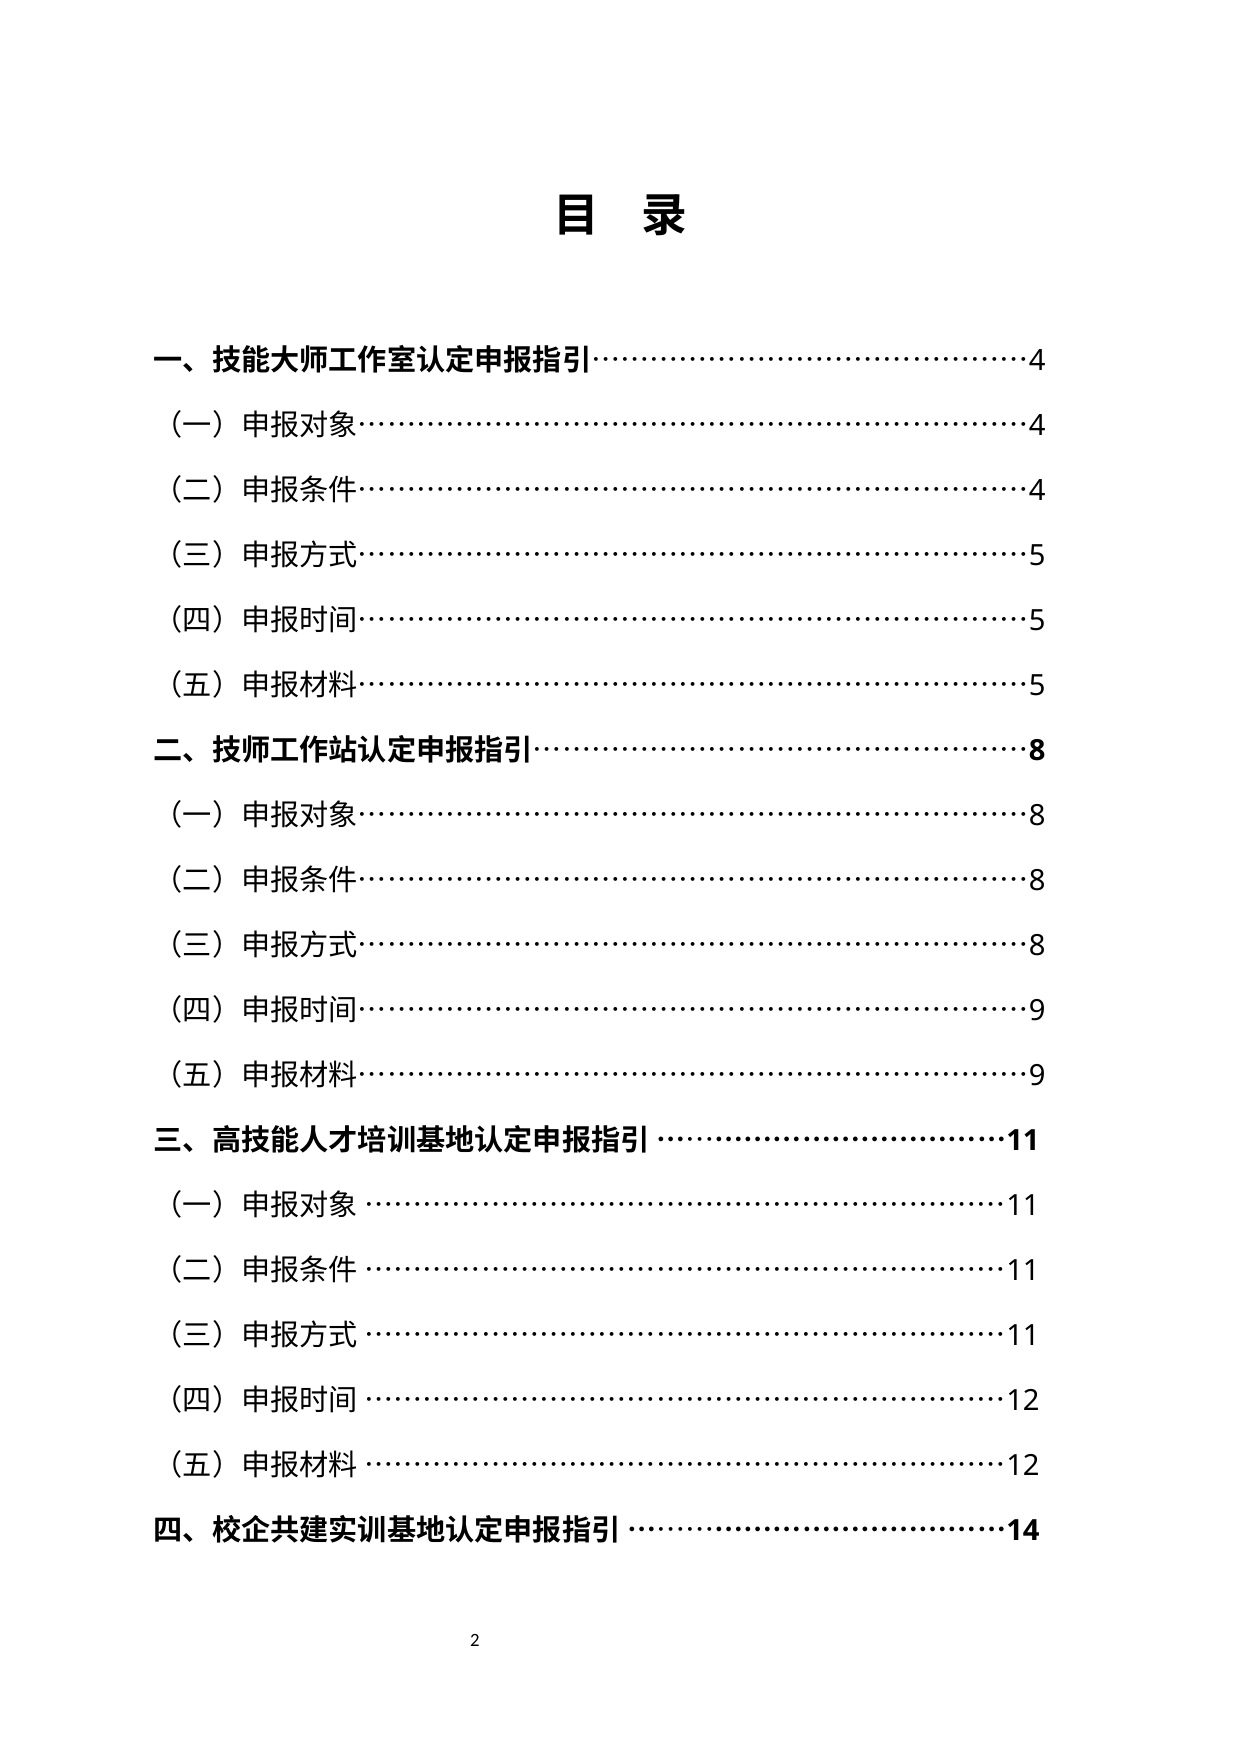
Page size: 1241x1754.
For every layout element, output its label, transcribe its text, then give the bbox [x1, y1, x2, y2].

text 四、校企共建实训基地认定申报指引 …………………………………14 [153, 1496, 1087, 1561]
text 一、技能大师工作室认定申报指引………………………………………4 [153, 326, 1087, 391]
text （一）申报对象……………………………………………………………8 [153, 781, 1087, 846]
text 三、高技能人才培训基地认定申报指引 ………………………………11 [153, 1106, 1087, 1171]
text （三）申报方式 …………………………………………………………11 [153, 1301, 1087, 1366]
text （四）申报时间 …………………………………………………………12 [153, 1366, 1087, 1431]
text （四）申报时间……………………………………………………………5 [153, 586, 1087, 651]
text （二）申报条件……………………………………………………………8 [153, 846, 1087, 911]
text （四）申报时间……………………………………………………………9 [153, 976, 1087, 1041]
text 二、技师工作站认定申报指引……………………………………………8 [153, 716, 1087, 781]
text （二）申报条件……………………………………………………………4 [153, 456, 1087, 521]
text （五）申报材料……………………………………………………………5 [153, 651, 1087, 716]
text （一）申报对象 …………………………………………………………11 [153, 1171, 1087, 1236]
text （五）申报材料……………………………………………………………9 [153, 1041, 1087, 1106]
text （一）申报对象……………………………………………………………4 [153, 391, 1087, 456]
text 目 录 [153, 163, 1087, 261]
text （三）申报方式……………………………………………………………5 [153, 521, 1087, 586]
text （二）申报条件 …………………………………………………………11 [153, 1236, 1087, 1301]
text （五）申报材料 …………………………………………………………12 [153, 1431, 1087, 1496]
text （三）申报方式……………………………………………………………8 [153, 911, 1087, 976]
